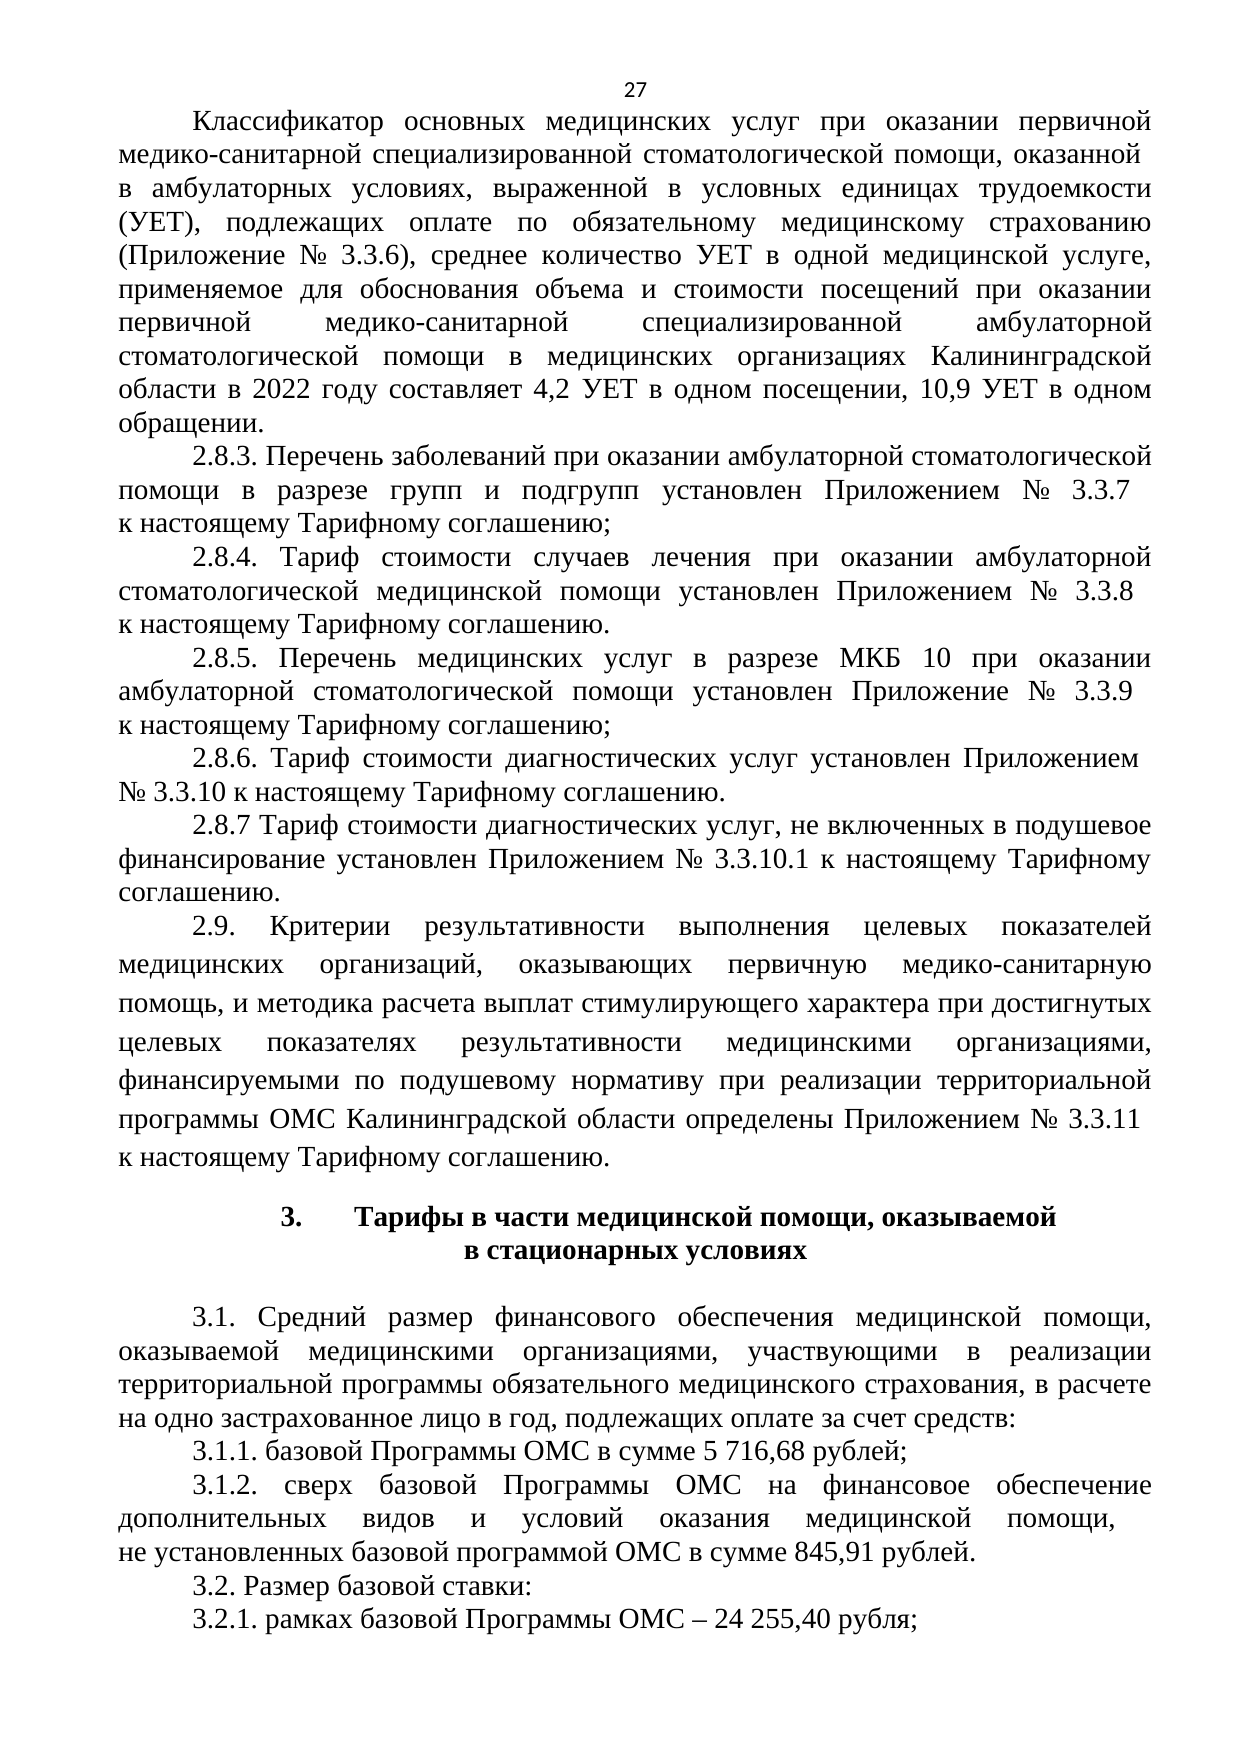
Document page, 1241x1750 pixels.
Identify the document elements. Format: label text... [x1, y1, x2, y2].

text 3.2. Размер базовой ставки: [118, 1568, 1152, 1601]
text 2.8.3. Перечень заболеваний при оказании амбулаторной стоматологической помощи в разрезе групп и подгрупп установлен Приложением № 3.3.7 к настоящему Тарифному соглашению; [118, 438, 1152, 539]
text Классификатор основных медицинских услуг при оказании первичной медико-санитарной специализированной стоматологической помощи, оказанной в амбулаторных условиях, выраженной в условных единицах трудоемкости (УЕТ), подлежащих оплате по обязательному медицинскому страхованию (Приложение № 3.3.6), среднее количество УЕТ в одной медицинской услуге, применяемое для обоснования объема и стоимости посещений при оказании первичной медико-санитарной специализированной амбулаторной стоматологической помощи в медицинских организациях Калининградской области в 2022 году составляет 4,2 УЕТ в одном посещении, 10,9 УЕТ в одном обращении. [118, 103, 1152, 438]
text 3.2.1. рамках базовой Программы ОМС – 24 255,40 рубля; [118, 1601, 1152, 1635]
text 2.8.6. Тариф стоимости диагностических услуг установлен Приложением № 3.3.10 к настоящему Тарифному соглашению. [118, 740, 1152, 807]
text 2.8.5. Перечень медицинских услуг в разрезе МКБ 10 при оказании амбулаторной стоматологической помощи установлен Приложение № 3.3.9 к настоящему Тарифному соглашению; [118, 640, 1152, 740]
text 3.1.1. базовой Программы ОМС в сумме 5 716,68 рублей; [118, 1433, 1152, 1467]
text 3.1. Средний размер финансового обеспечения медицинской помощи, оказываемой медицинскими организациями, участвующими в реализации территориальной программы обязательного медицинского страхования, в расчете на одно застрахованное лицо в год, подлежащих оплате за счет средств: [118, 1299, 1152, 1433]
text 3.1.2. сверх базовой Программы ОМС на финансовое обеспечение дополнительных видов и условий оказания медицинской помощи, не установленных базовой программой ОМС в сумме 845,91 рублей. [118, 1467, 1152, 1568]
list Тарифы в части медицинской помощи, оказываемой в стационарных условиях [118, 1199, 1152, 1266]
text 2.9. Критерии результативности выполнения целевых показателей медицинских организаций, оказывающих первичную медико-санитарную помощь, и методика расчета выплат стимулирующего характера при достигнутых целевых показателях результативности медицинскими организациями, финансируемыми по подушевому нормативу при реализации территориальной программы ОМС Калининградской области определены Приложением № 3.3.11 к настоящему Тарифному соглашению. [118, 908, 1152, 1173]
text 2.8.4. Тариф стоимости случаев лечения при оказании амбулаторной стоматологической медицинской помощи установлен Приложением № 3.3.8 к настоящему Тарифному соглашению. [118, 539, 1152, 640]
text 2.8.7 Тариф стоимости диагностических услуг, не включенных в подушевое финансирование установлен Приложением № 3.3.10.1 к настоящему Тарифному соглашению. [118, 807, 1152, 908]
